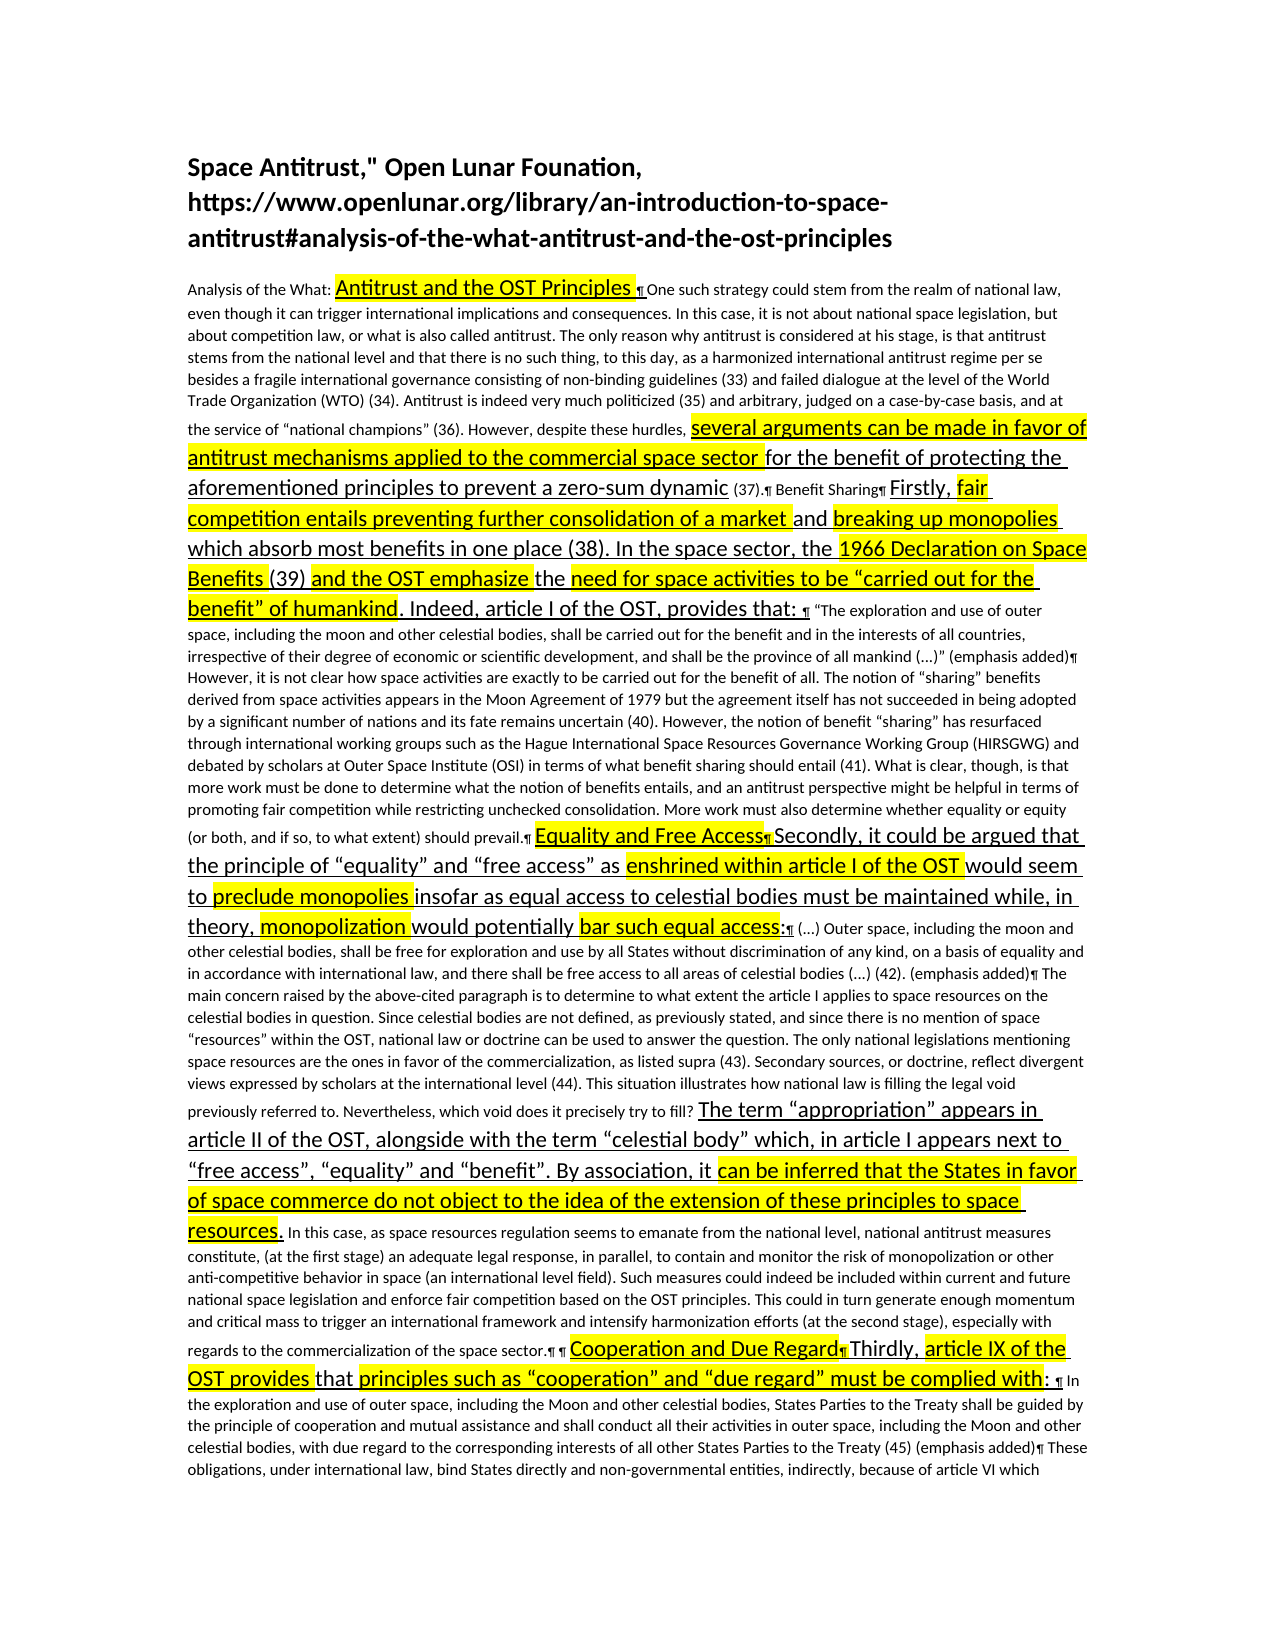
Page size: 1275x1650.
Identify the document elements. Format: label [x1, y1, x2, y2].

text [187, 559, 1087, 1480]
text [187, 150, 1087, 254]
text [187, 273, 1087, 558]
